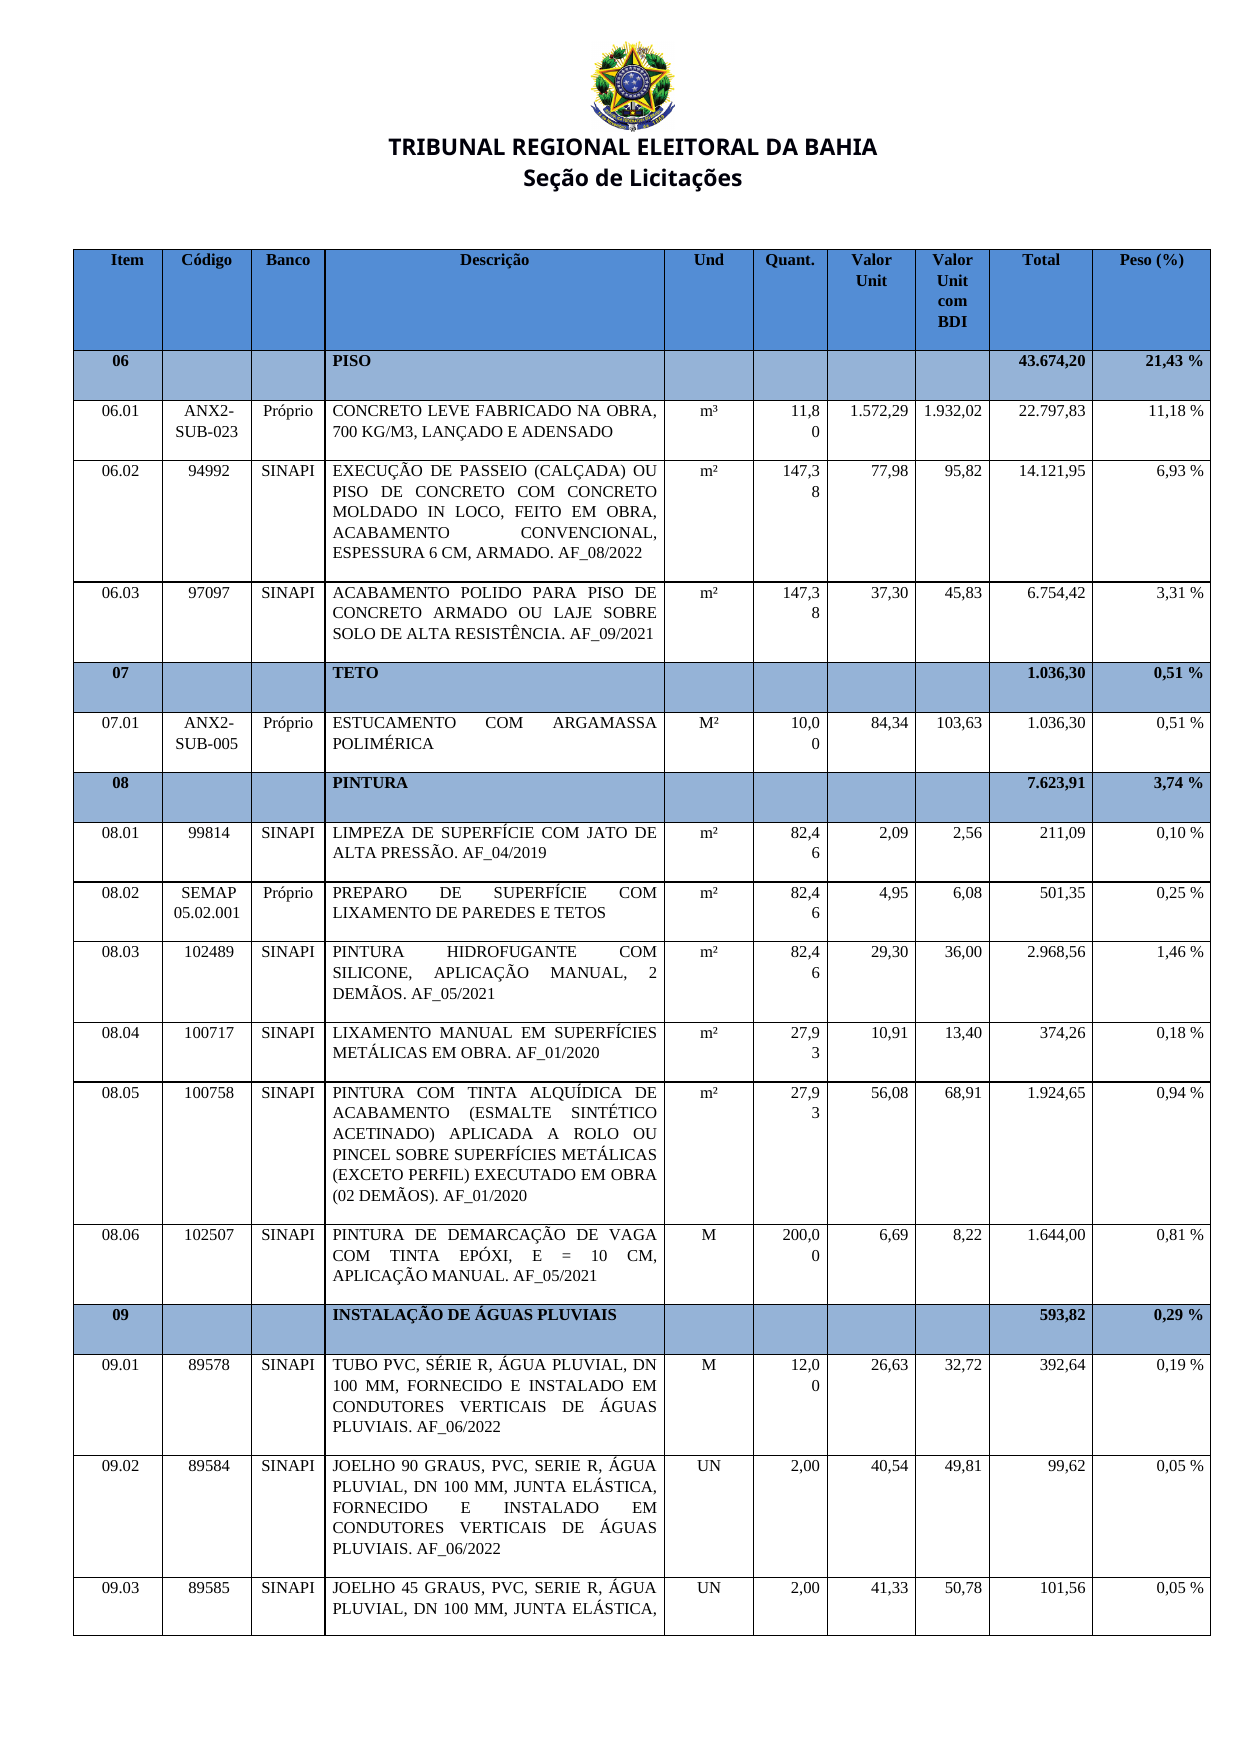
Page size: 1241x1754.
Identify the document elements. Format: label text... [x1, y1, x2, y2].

table_cell SINAPI [252, 1083, 324, 1224]
table_cell 10,91 [828, 1023, 915, 1081]
table_cell Próprio [252, 883, 324, 941]
table_cell 99814 [163, 823, 251, 881]
table_cell INSTALAÇÃO DE ÁGUAS PLUVIAIS [326, 1305, 664, 1354]
table_cell 84,34 [828, 713, 915, 772]
table_cell 07 [74, 663, 162, 712]
table_cell 0,51 % [1093, 713, 1210, 772]
table_cell ANX2-SUB-005 [163, 713, 251, 772]
table_header Banco [252, 250, 324, 350]
table_cell 0,19 % [1093, 1355, 1210, 1455]
table_cell 50,78 [916, 1578, 989, 1635]
table_cell [163, 351, 251, 400]
table_cell 374,26 [990, 1023, 1092, 1081]
table_cell LIXAMENTO MANUAL EM SUPERFÍCIES METÁLICAS EM OBRA. AF_01/2020 [326, 1023, 664, 1081]
table_cell SINAPI [252, 823, 324, 881]
table_cell M [665, 1225, 753, 1304]
table_cell SINAPI [252, 1578, 324, 1635]
table_cell [252, 773, 324, 822]
table_cell [665, 663, 753, 712]
table_cell 06.01 [74, 401, 162, 460]
table_cell 27,93 [754, 1083, 827, 1224]
table_cell 4,95 [828, 883, 915, 941]
table_cell 102507 [163, 1225, 251, 1304]
table_cell 11,18 % [1093, 401, 1210, 460]
table_cell [163, 1305, 251, 1354]
table_cell 100717 [163, 1023, 251, 1081]
table_cell SINAPI [252, 461, 324, 581]
table_header Código [163, 250, 251, 350]
table_cell TUBO PVC, SÉRIE R, ÁGUA PLUVIAL, DN 100 MM, FORNECIDO E INSTALADO EM CONDUTORES VERTICAIS DE ÁGUAS PLUVIAIS. AF_06/2022 [326, 1355, 664, 1455]
table_cell [754, 351, 827, 400]
table_cell [916, 773, 989, 822]
table_cell 68,91 [916, 1083, 989, 1224]
table_cell 12,00 [754, 1355, 827, 1455]
table_cell [828, 1305, 915, 1354]
table_cell m² [665, 1023, 753, 1081]
table_cell 06 [74, 351, 162, 400]
table_cell 6,69 [828, 1225, 915, 1304]
table_cell 147,38 [754, 461, 827, 581]
table_cell m³ [665, 401, 753, 460]
table_cell 211,09 [990, 823, 1092, 881]
table_cell 08.02 [74, 883, 162, 941]
table_cell PINTURA [326, 773, 664, 822]
table_cell [916, 663, 989, 712]
table_cell SINAPI [252, 942, 324, 1022]
table_cell 45,83 [916, 583, 989, 662]
table_cell 100758 [163, 1083, 251, 1224]
table_header Valor Unit com BDI [916, 250, 989, 350]
table_cell 2,09 [828, 823, 915, 881]
table_cell [828, 351, 915, 400]
table_cell UN [665, 1456, 753, 1577]
table_cell SINAPI [252, 583, 324, 662]
table_cell [252, 351, 324, 400]
table_cell 101,56 [990, 1578, 1092, 1635]
table_cell SINAPI [252, 1355, 324, 1455]
table_cell [163, 773, 251, 822]
table_cell 06.03 [74, 583, 162, 662]
table_cell 10,00 [754, 713, 827, 772]
table_cell EXECUÇÃO DE PASSEIO (CALÇADA) OU PISO DE CONCRETO COM CONCRETO MOLDADO IN LOCO, FEITO EM OBRA, ACABAMENTO CONVENCIONAL, ESPESSURA 6 CM, ARMADO. AF_08/2022 [326, 461, 664, 581]
table_cell m² [665, 1083, 753, 1224]
table_cell ACABAMENTO POLIDO PARA PISO DE CONCRETO ARMADO OU LAJE SOBRE SOLO DE ALTA RESISTÊNCIA. AF_09/2021 [326, 583, 664, 662]
table_cell 43.674,20 [990, 351, 1092, 400]
table_cell 2,00 [754, 1578, 827, 1635]
table_cell 94992 [163, 461, 251, 581]
table_cell 0,05 % [1093, 1578, 1210, 1635]
table_cell 89578 [163, 1355, 251, 1455]
table_cell 2.968,56 [990, 942, 1092, 1022]
table_cell 08 [74, 773, 162, 822]
table_cell [754, 773, 827, 822]
table_cell 147,38 [754, 583, 827, 662]
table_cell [326, 1578, 664, 1635]
table_cell 501,35 [990, 883, 1092, 941]
table_cell TETO [326, 663, 664, 712]
table_cell 08.04 [74, 1023, 162, 1081]
table_cell m² [665, 461, 753, 581]
table_cell 6,93 % [1093, 461, 1210, 581]
table_cell 08.05 [74, 1083, 162, 1224]
table_header Und [665, 250, 753, 350]
table_cell 09.02 [74, 1456, 162, 1577]
table_header Valor Unit [828, 250, 915, 350]
table_cell 593,82 [990, 1305, 1092, 1354]
table_cell CONCRETO LEVE FABRICADO NA OBRA, 700 KG/M3, LANÇADO E ADENSADO [326, 401, 664, 460]
table_cell 0,10 % [1093, 823, 1210, 881]
table_cell 13,40 [916, 1023, 989, 1081]
table_cell 08.03 [74, 942, 162, 1022]
table_cell 1.036,30 [990, 713, 1092, 772]
table_cell 95,82 [916, 461, 989, 581]
table_cell [828, 663, 915, 712]
table_cell 0,81 % [1093, 1225, 1210, 1304]
table_cell Próprio [252, 713, 324, 772]
table_cell 29,30 [828, 942, 915, 1022]
table_cell 2,56 [916, 823, 989, 881]
table_cell JOELHO 90 GRAUS, PVC, SERIE R, ÁGUA PLUVIAL, DN 100 MM, JUNTA ELÁSTICA, FORNECIDO E INSTALADO EM CONDUTORES VERTICAIS DE ÁGUAS PLUVIAIS. AF_06/2022 [326, 1456, 664, 1577]
table_cell 82,46 [754, 883, 827, 941]
table_cell PINTURA DE DEMARCAÇÃO DE VAGA COM TINTA EPÓXI, E = 10 CM, APLICAÇÃO MANUAL. AF_05/2021 [326, 1225, 664, 1304]
table_cell 102489 [163, 942, 251, 1022]
table_cell 1.924,65 [990, 1083, 1092, 1224]
table_cell 08.06 [74, 1225, 162, 1304]
table_cell 82,46 [754, 823, 827, 881]
table_cell 08.01 [74, 823, 162, 881]
table_cell 0,94 % [1093, 1083, 1210, 1224]
table_cell LIMPEZA DE SUPERFÍCIE COM JATO DE ALTA PRESSÃO. AF_04/2019 [326, 823, 664, 881]
table_cell [252, 1305, 324, 1354]
table_cell m² [665, 583, 753, 662]
table_cell 06.02 [74, 461, 162, 581]
table_cell PISO [326, 351, 664, 400]
table_cell 0,25 % [1093, 883, 1210, 941]
table_cell SINAPI [252, 1023, 324, 1081]
table_cell 82,46 [754, 942, 827, 1022]
table_cell 1,46 % [1093, 942, 1210, 1022]
table_cell [163, 663, 251, 712]
table_cell [754, 663, 827, 712]
table_cell ESTUCAMENTO COM ARGAMASSA POLIMÉRICA [326, 713, 664, 772]
table_cell 3,31 % [1093, 583, 1210, 662]
table_cell 8,22 [916, 1225, 989, 1304]
table_cell 27,93 [754, 1023, 827, 1081]
table_cell 89584 [163, 1456, 251, 1577]
table_cell 09 [74, 1305, 162, 1354]
table_cell 11,80 [754, 401, 827, 460]
table_cell M [665, 1355, 753, 1455]
table_cell 22.797,83 [990, 401, 1092, 460]
table_cell M² [665, 713, 753, 772]
table_cell 56,08 [828, 1083, 915, 1224]
table_cell [665, 351, 753, 400]
table_cell 392,64 [990, 1355, 1092, 1455]
table_cell [828, 773, 915, 822]
table_cell 99,62 [990, 1456, 1092, 1577]
table_cell 14.121,95 [990, 461, 1092, 581]
table_cell SINAPI [252, 1225, 324, 1304]
table_cell SEMAP 05.02.001 [163, 883, 251, 941]
table_cell 1.572,29 [828, 401, 915, 460]
table_cell 1.932,02 [916, 401, 989, 460]
table_cell m² [665, 883, 753, 941]
table_cell 26,63 [828, 1355, 915, 1455]
table_cell 3,74 % [1093, 773, 1210, 822]
table_cell 32,72 [916, 1355, 989, 1455]
table_cell 09.01 [74, 1355, 162, 1455]
table_cell m² [665, 942, 753, 1022]
table_cell 09.03 [74, 1578, 162, 1635]
table_cell [916, 351, 989, 400]
table_cell [665, 773, 753, 822]
table_cell 77,98 [828, 461, 915, 581]
table_cell ANX2-SUB-023 [163, 401, 251, 460]
table_cell m² [665, 823, 753, 881]
table_cell 0,05 % [1093, 1456, 1210, 1577]
table_cell [252, 663, 324, 712]
table_header Descrição [326, 250, 664, 350]
table_cell 41,33 [828, 1578, 915, 1635]
table_cell UN [665, 1578, 753, 1635]
table_cell PINTURA COM TINTA ALQUÍDICA DE ACABAMENTO (ESMALTE SINTÉTICO ACETINADO) APLICADA A ROLO OU PINCEL SOBRE SUPERFÍCIES METÁLICAS (EXCETO PERFIL) EXECUTADO EM OBRA (02 DEMÃOS). AF_01/2020 [326, 1083, 664, 1224]
table_cell 6,08 [916, 883, 989, 941]
table_cell 0,29 % [1093, 1305, 1210, 1354]
table_cell [665, 1305, 753, 1354]
table_cell 49,81 [916, 1456, 989, 1577]
table_header Item [74, 250, 162, 350]
table_cell PINTURA HIDROFUGANTE COM SILICONE, APLICAÇÃO MANUAL, 2 DEMÃOS. AF_05/2021 [326, 942, 664, 1022]
table_cell 0,51 % [1093, 663, 1210, 712]
table_cell 37,30 [828, 583, 915, 662]
table_cell PREPARO DE SUPERFÍCIE COM LIXAMENTO DE PAREDES E TETOS [326, 883, 664, 941]
table_cell 0,18 % [1093, 1023, 1210, 1081]
table_header Quant. [754, 250, 827, 350]
table_cell 97097 [163, 583, 251, 662]
table_cell 1.644,00 [990, 1225, 1092, 1304]
table_cell Próprio [252, 401, 324, 460]
table_cell 21,43 % [1093, 351, 1210, 400]
table_cell SINAPI [252, 1456, 324, 1577]
table_cell 2,00 [754, 1456, 827, 1577]
table_header Peso (%) [1093, 250, 1210, 350]
table_header Total [990, 250, 1092, 350]
table_cell 200,00 [754, 1225, 827, 1304]
table_cell 6.754,42 [990, 583, 1092, 662]
table_cell 103,63 [916, 713, 989, 772]
table_cell [754, 1305, 827, 1354]
table_cell 40,54 [828, 1456, 915, 1577]
table_cell 89585 [163, 1578, 251, 1635]
table_cell [916, 1305, 989, 1354]
table_cell 36,00 [916, 942, 989, 1022]
table_cell 07.01 [74, 713, 162, 772]
table_cell 7.623,91 [990, 773, 1092, 822]
table_cell 1.036,30 [990, 663, 1092, 712]
